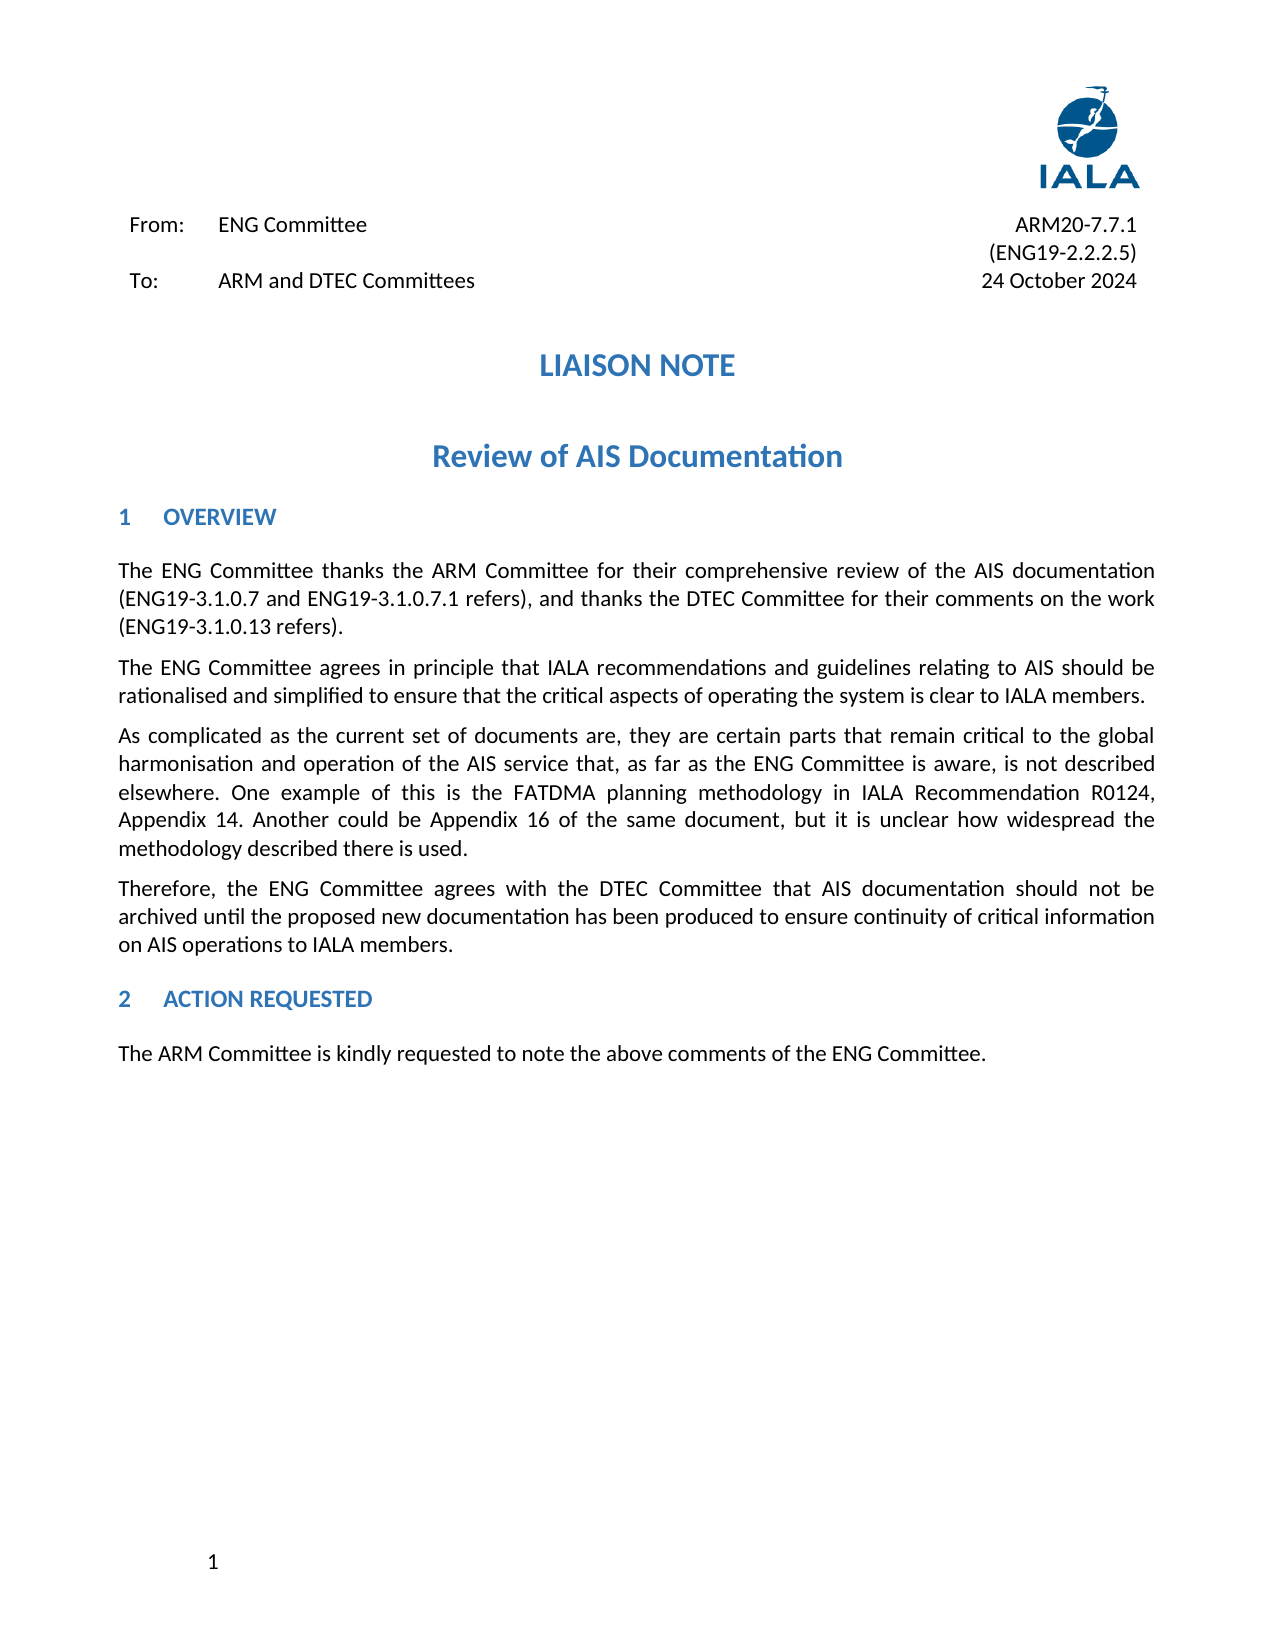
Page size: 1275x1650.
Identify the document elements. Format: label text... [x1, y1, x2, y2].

subtitle OVERVIEW [118, 501, 1157, 531]
text The ARM Committee is kindly requested to note the above comments of the ENG Committee. [118, 1039, 1157, 1067]
table_header From: ENG Committee [118, 210, 579, 266]
subtitle ACTION REQUESTED [118, 983, 1157, 1014]
text As complicated as the current set of documents are, they are certain parts that remain critical to the global harmonisation and operation of the AIS service that, as far as the ENG Committee is aware, is not described elsewhere. One example of this is the FATDMA planning methodology in IALA Recommendation R0124, Appendix 14. Another could be Appendix 16 of the same document, but it is unclear how widespread the methodology described there is used. [118, 722, 1157, 862]
text Therefore, the ENG Committee agrees with the DTEC Committee that AIS documentation should not be archived until the proposed new documentation has been produced to ensure continuity of critical information on AIS operations to IALA members. [118, 874, 1157, 958]
text The ENG Committee thanks the ARM Committee for their comprehensive review of the AIS documentation (ENG19-3.1.0.7 and ENG19-3.1.0.7.1 refers), and thanks the DTEC Committee for their comments on the work (ENG19-3.1.0.13 refers). [118, 556, 1157, 641]
title LIAISON NOTE [118, 344, 1157, 385]
picture [1017, 75, 1157, 211]
table_cell To: ARM and DTEC Committees [118, 266, 579, 294]
table_header ARM20-7.7.1 (ENG19-2.2.2.5) [579, 210, 1148, 266]
table_cell 24 October 2024 [579, 266, 1148, 294]
title Review of AIS Documentation [118, 435, 1157, 476]
text The ENG Committee agrees in principle that IALA recommendations and guidelines relating to AIS should be rationalised and simplified to ensure that the critical aspects of operating the system is clear to IALA members. [118, 653, 1157, 709]
